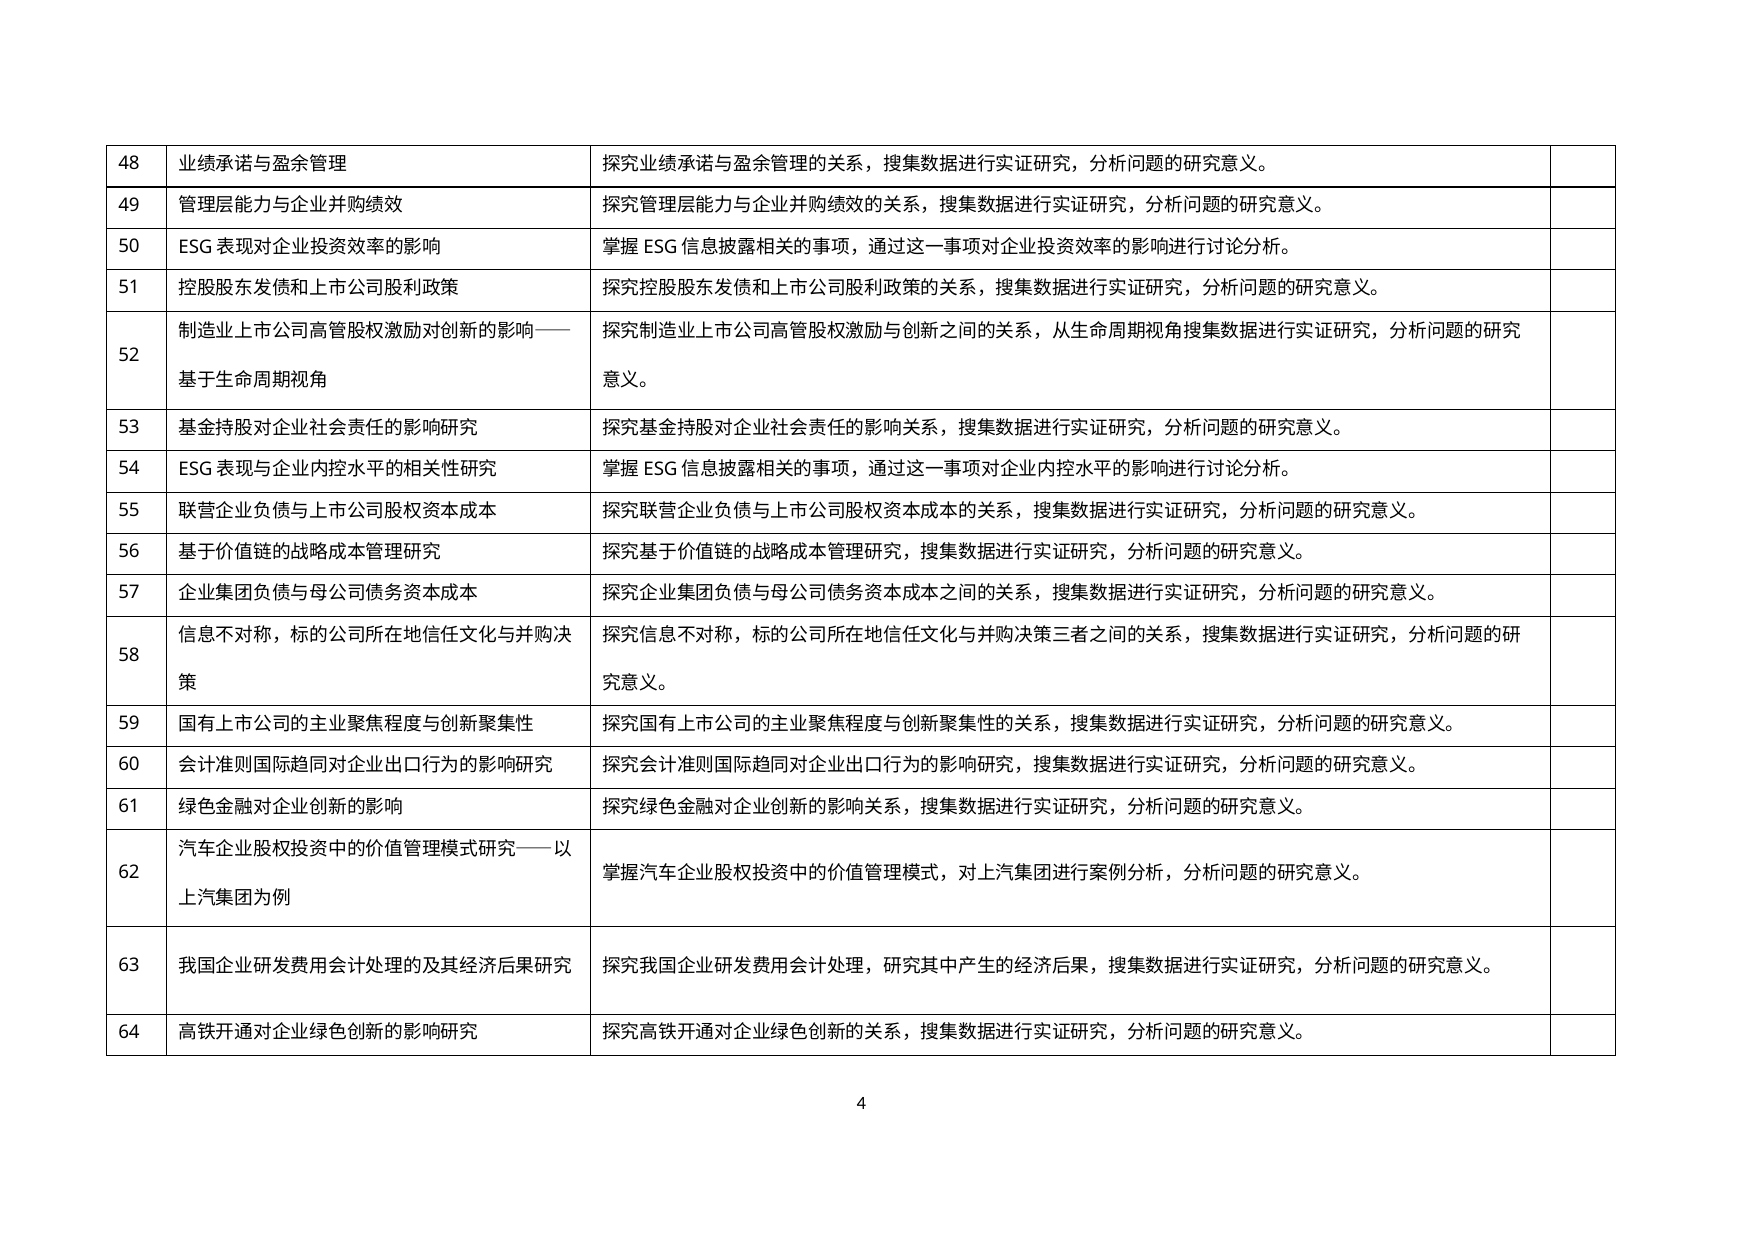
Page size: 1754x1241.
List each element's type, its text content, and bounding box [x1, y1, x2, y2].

table_cell [1551, 617, 1615, 705]
table_cell 汽车企业股权投资中的价值管理模式研究——以上汽集团为例 [167, 830, 590, 926]
table_cell 掌握ESG信息披露相关的事项，通过这一事项对企业内控水平的影响进行讨论分析。 [591, 451, 1550, 492]
table_cell [1551, 789, 1615, 829]
table_cell 探究绿色金融对企业创新的影响关系，搜集数据进行实证研究，分析问题的研究意义。 [591, 789, 1550, 829]
table_cell 高铁开通对企业绿色创新的影响研究 [167, 1015, 590, 1055]
table_cell 58 [107, 617, 166, 705]
table_cell 探究基于价值链的战略成本管理研究，搜集数据进行实证研究，分析问题的研究意义。 [591, 534, 1550, 574]
table_cell [1551, 706, 1615, 746]
table_cell 探究基金持股对企业社会责任的影响关系，搜集数据进行实证研究，分析问题的研究意义。 [591, 410, 1550, 450]
table_cell 57 [107, 575, 166, 616]
table_cell 49 [107, 188, 166, 228]
table_cell [1551, 830, 1615, 926]
table_cell 管理层能力与企业并购绩效 [167, 188, 590, 228]
table_cell 53 [107, 410, 166, 450]
table_cell 基金持股对企业社会责任的影响研究 [167, 410, 590, 450]
table_cell 探究国有上市公司的主业聚焦程度与创新聚集性的关系，搜集数据进行实证研究，分析问题的研究意义。 [591, 706, 1550, 746]
table_cell 探究高铁开通对企业绿色创新的关系，搜集数据进行实证研究，分析问题的研究意义。 [591, 1015, 1550, 1055]
table_cell 控股股东发债和上市公司股利政策 [167, 270, 590, 311]
table_cell 基于价值链的战略成本管理研究 [167, 534, 590, 574]
table_cell 60 [107, 747, 166, 788]
table_cell [1551, 312, 1615, 409]
table_cell ESG表现对企业投资效率的影响 [167, 229, 590, 269]
table_cell 59 [107, 706, 166, 746]
table_cell [1551, 146, 1615, 186]
table_cell 64 [107, 1015, 166, 1055]
table_cell [1551, 270, 1615, 311]
table_cell 制造业上市公司高管股权激励对创新的影响——基于生命周期视角 [167, 312, 590, 409]
table_cell 探究企业集团负债与母公司债务资本成本之间的关系，搜集数据进行实证研究，分析问题的研究意义。 [591, 575, 1550, 616]
table_cell [1551, 410, 1615, 450]
table_cell 探究联营企业负债与上市公司股权资本成本的关系，搜集数据进行实证研究，分析问题的研究意义。 [591, 493, 1550, 533]
table_cell [1551, 927, 1615, 1013]
table_cell 56 [107, 534, 166, 574]
table_cell 52 [107, 312, 166, 409]
table_cell 我国企业研发费用会计处理的及其经济后果研究 [167, 927, 590, 1013]
table_cell 掌握ESG信息披露相关的事项，通过这一事项对企业投资效率的影响进行讨论分析。 [591, 229, 1550, 269]
table_cell [1551, 534, 1615, 574]
table_cell 联营企业负债与上市公司股权资本成本 [167, 493, 590, 533]
table_cell 绿色金融对企业创新的影响 [167, 789, 590, 829]
table_cell 61 [107, 789, 166, 829]
table_cell 50 [107, 229, 166, 269]
table_cell [1551, 188, 1615, 228]
table_cell 54 [107, 451, 166, 492]
table_cell 62 [107, 830, 166, 926]
table_cell 63 [107, 927, 166, 1013]
table_cell 信息不对称，标的公司所在地信任文化与并购决策 [167, 617, 590, 705]
table_cell 55 [107, 493, 166, 533]
table_cell [1551, 493, 1615, 533]
table_cell [1551, 575, 1615, 616]
table_cell [1551, 229, 1615, 269]
table_cell 探究会计准则国际趋同对企业出口行为的影响研究，搜集数据进行实证研究，分析问题的研究意义。 [591, 747, 1550, 788]
table_cell 国有上市公司的主业聚焦程度与创新聚集性 [167, 706, 590, 746]
table_cell 探究业绩承诺与盈余管理的关系，搜集数据进行实证研究，分析问题的研究意义。 [591, 146, 1550, 186]
table_cell 探究控股股东发债和上市公司股利政策的关系，搜集数据进行实证研究，分析问题的研究意义。 [591, 270, 1550, 311]
table_cell 51 [107, 270, 166, 311]
table_cell 企业集团负债与母公司债务资本成本 [167, 575, 590, 616]
table_cell 48 [107, 146, 166, 186]
table_cell 业绩承诺与盈余管理 [167, 146, 590, 186]
table_cell 会计准则国际趋同对企业出口行为的影响研究 [167, 747, 590, 788]
table_cell [1551, 451, 1615, 492]
table_cell [1551, 747, 1615, 788]
table_cell ESG表现与企业内控水平的相关性研究 [167, 451, 590, 492]
table_cell 探究管理层能力与企业并购绩效的关系，搜集数据进行实证研究，分析问题的研究意义。 [591, 188, 1550, 228]
table_cell 探究制造业上市公司高管股权激励与创新之间的关系，从生命周期视角搜集数据进行实证研究，分析问题的研究意义。 [591, 312, 1550, 409]
table_cell 探究信息不对称，标的公司所在地信任文化与并购决策三者之间的关系，搜集数据进行实证研究，分析问题的研究意义。 [591, 617, 1550, 705]
table_cell 掌握汽车企业股权投资中的价值管理模式，对上汽集团进行案例分析，分析问题的研究意义。 [591, 830, 1550, 926]
table_cell [1551, 1015, 1615, 1055]
table_cell 探究我国企业研发费用会计处理，研究其中产生的经济后果，搜集数据进行实证研究，分析问题的研究意义。 [591, 927, 1550, 1013]
